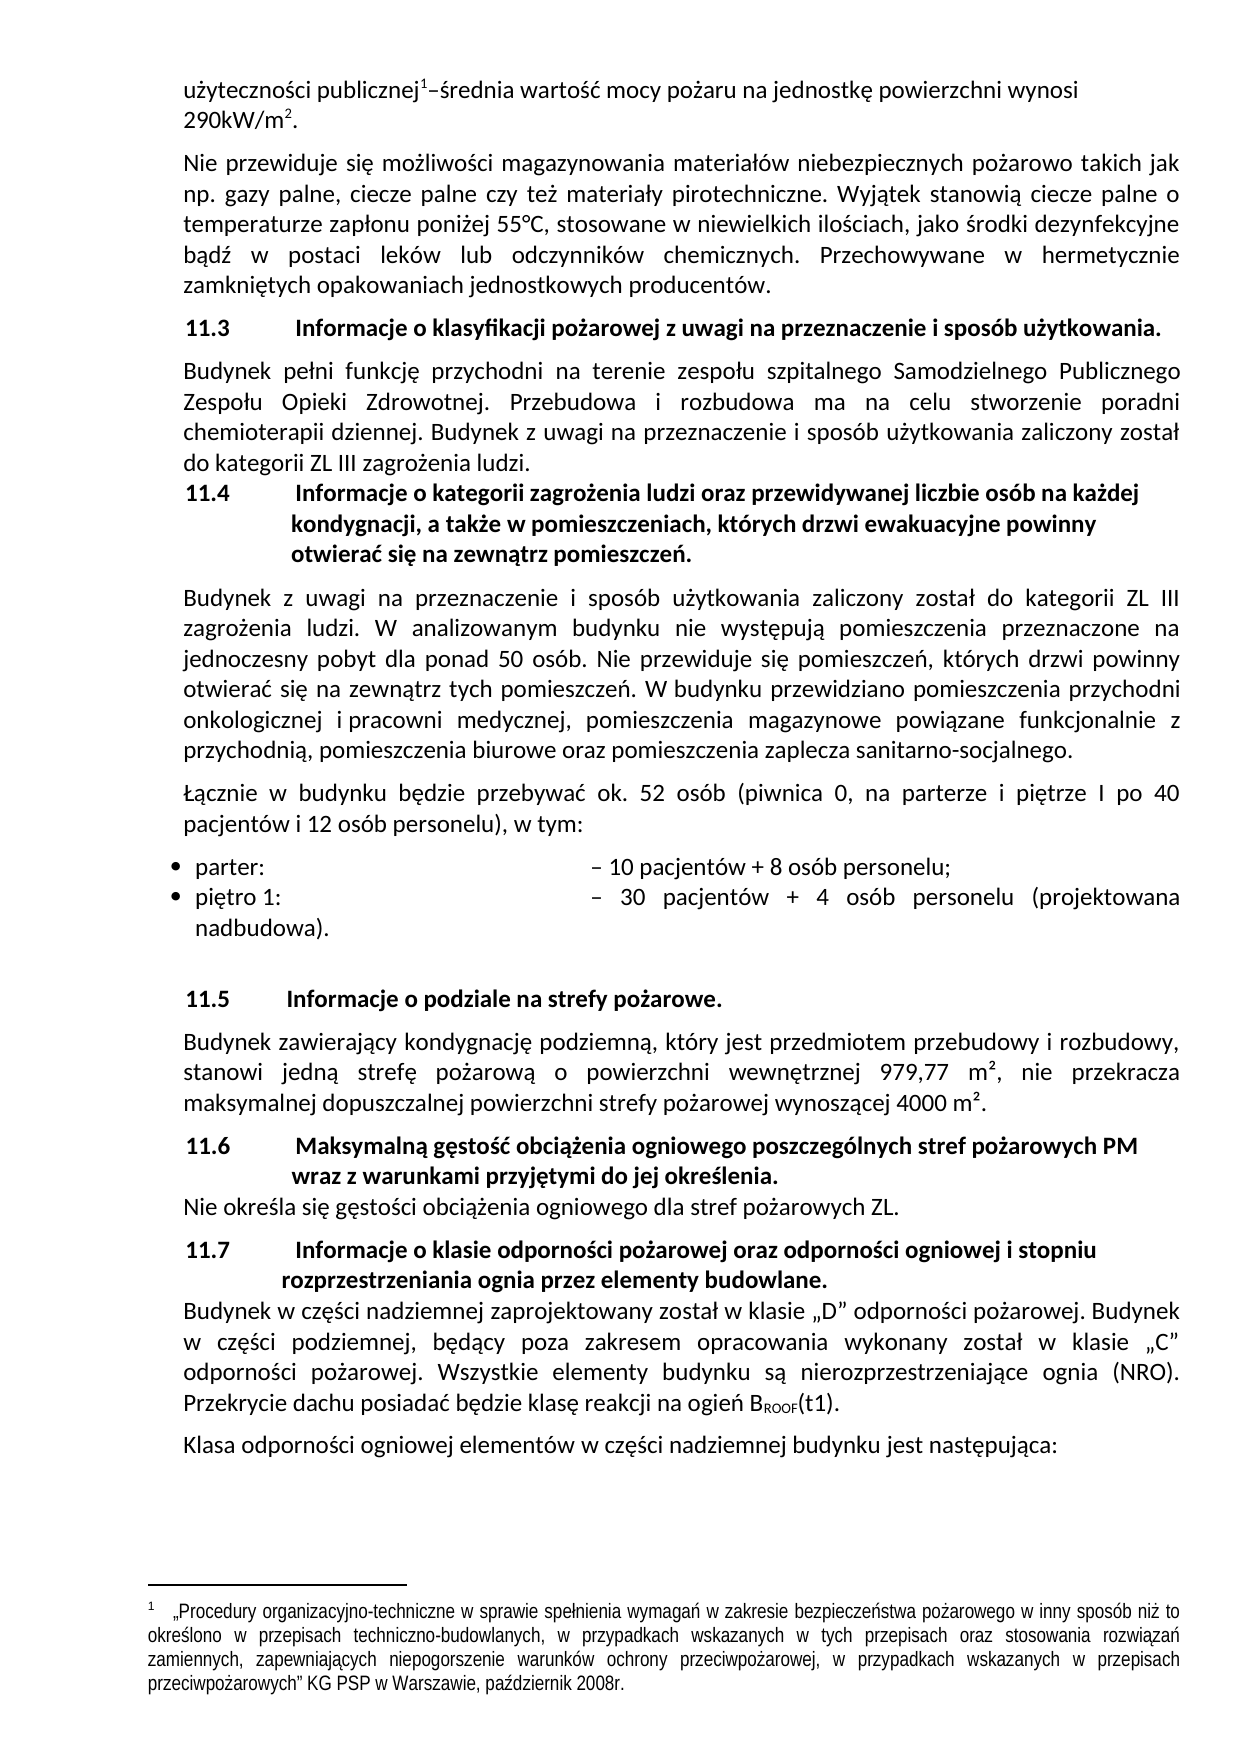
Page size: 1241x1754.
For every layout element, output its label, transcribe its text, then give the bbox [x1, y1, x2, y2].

text użyteczności publicznej–średnia wartość mocy pożaru na jednostkę powierzchni wynosi [148, 74, 1181, 104]
text Budynek pełni funkcję przychodni na terenie zespołu szpitalnego Samodzielnego Publicznego Zespołu Opieki Zdrowotnej. Przebudowa i rozbudowa ma na celu stworzenie poradni chemioterapii dziennej. Budynek z uwagi na przeznaczenie i sposób użytkowania zaliczony został do kategorii ZL III zagrożenia ludzi. [183, 356, 1181, 478]
text Łącznie w budynku będzie przebywać ok. 52 osób (piwnica 0, na parterze i piętrze I po 40 pacjentów i 12 osób personelu), w tym: [183, 777, 1181, 838]
list Informacje o klasie odporności pożarowej oraz odporności ogniowej i stopniu [185, 1234, 1181, 1264]
text 290kW/m2. [148, 104, 1181, 135]
text Nie określa się gęstości obciążenia ogniowego dla stref pożarowych ZL. [148, 1191, 1181, 1222]
list 11.5 Informacje o podziale na strefy pożarowe. [185, 983, 1181, 1013]
text piętro 1: – 30 pacjentów + 4 osób personelu (projektowana nadbudowa). [171, 881, 1181, 942]
text Budynek zawierający kondygnację podziemną, który jest przedmiotem przebudowy i rozbudowy, stanowi jedną strefę pożarową o powierzchni wewnętrznej 979,77 m², nie przekracza maksymalnej dopuszczalnej powierzchni strefy pożarowej wynoszącej 4000 m². [183, 1026, 1181, 1117]
text Nie przewiduje się możliwości magazynowania materiałów niebezpiecznych pożarowo takich jak np. gazy palne, ciecze palne czy też materiały pirotechniczne. Wyjątek stanowią ciecze palne o temperaturze zapłonu poniżej 55°C, stosowane w niewielkich ilościach, jako środki dezynfekcyjne bądź w postaci leków lub odczynników chemicznych. Przechowywane w hermetycznie zamkniętych opakowaniach jednostkowych producentów. [183, 147, 1181, 300]
list Informacje o kategorii zagrożenia ludzi oraz przewidywanej liczbie osób na każdej [185, 478, 1181, 508]
list Informacje o klasyfikacji pożarowej z uwagi na przeznaczenie i sposób użytkowania. [185, 312, 1181, 343]
list Maksymalną gęstość obciążenia ogniowego poszczególnych stref pożarowych PM [185, 1130, 1181, 1161]
list wraz z warunkami przyjętymi do jej określenia. [229, 1161, 1181, 1191]
text Budynek w części nadziemnej zaprojektowany został w klasie „D” odporności pożarowej. Budynek w części podziemnej, będący poza zakresem opracowania wykonany został w klasie „C” odporności pożarowej. Wszystkie elementy budynku są nierozprzestrzeniające ognia (NRO). Przekrycie dachu posiadać będzie klasę reakcji na ogień BROOF(t1). [183, 1295, 1181, 1417]
text Budynek z uwagi na przeznaczenie i sposób użytkowania zaliczony został do kategorii ZL III zagrożenia ludzi. W analizowanym budynku nie występują pomieszczenia przeznaczone na jednoczesny pobyt dla ponad 50 osób. Nie przewiduje się pomieszczeń, których drzwi powinny otwierać się na zewnątrz tych pomieszczeń. W budynku przewidziano pomieszczenia przychodni onkologicznej i pracowni medycznej, pomieszczenia magazynowe powiązane funkcjonalnie z przychodnią, pomieszczenia biurowe oraz pomieszczenia zaplecza sanitarno-socjalnego. [183, 582, 1181, 765]
text parter: – 10 pacjentów + 8 osób personelu; [171, 851, 1181, 881]
list rozprzestrzeniania ognia przez elementy budowlane. [185, 1264, 1181, 1295]
list kondygnacji, a także w pomieszczeniach, których drzwi ewakuacyjne powinny [229, 508, 1181, 539]
list otwierać się na zewnątrz pomieszczeń. [229, 539, 1181, 569]
text Klasa odporności ogniowej elementów w części nadziemnej budynku jest następująca: [148, 1430, 1181, 1460]
